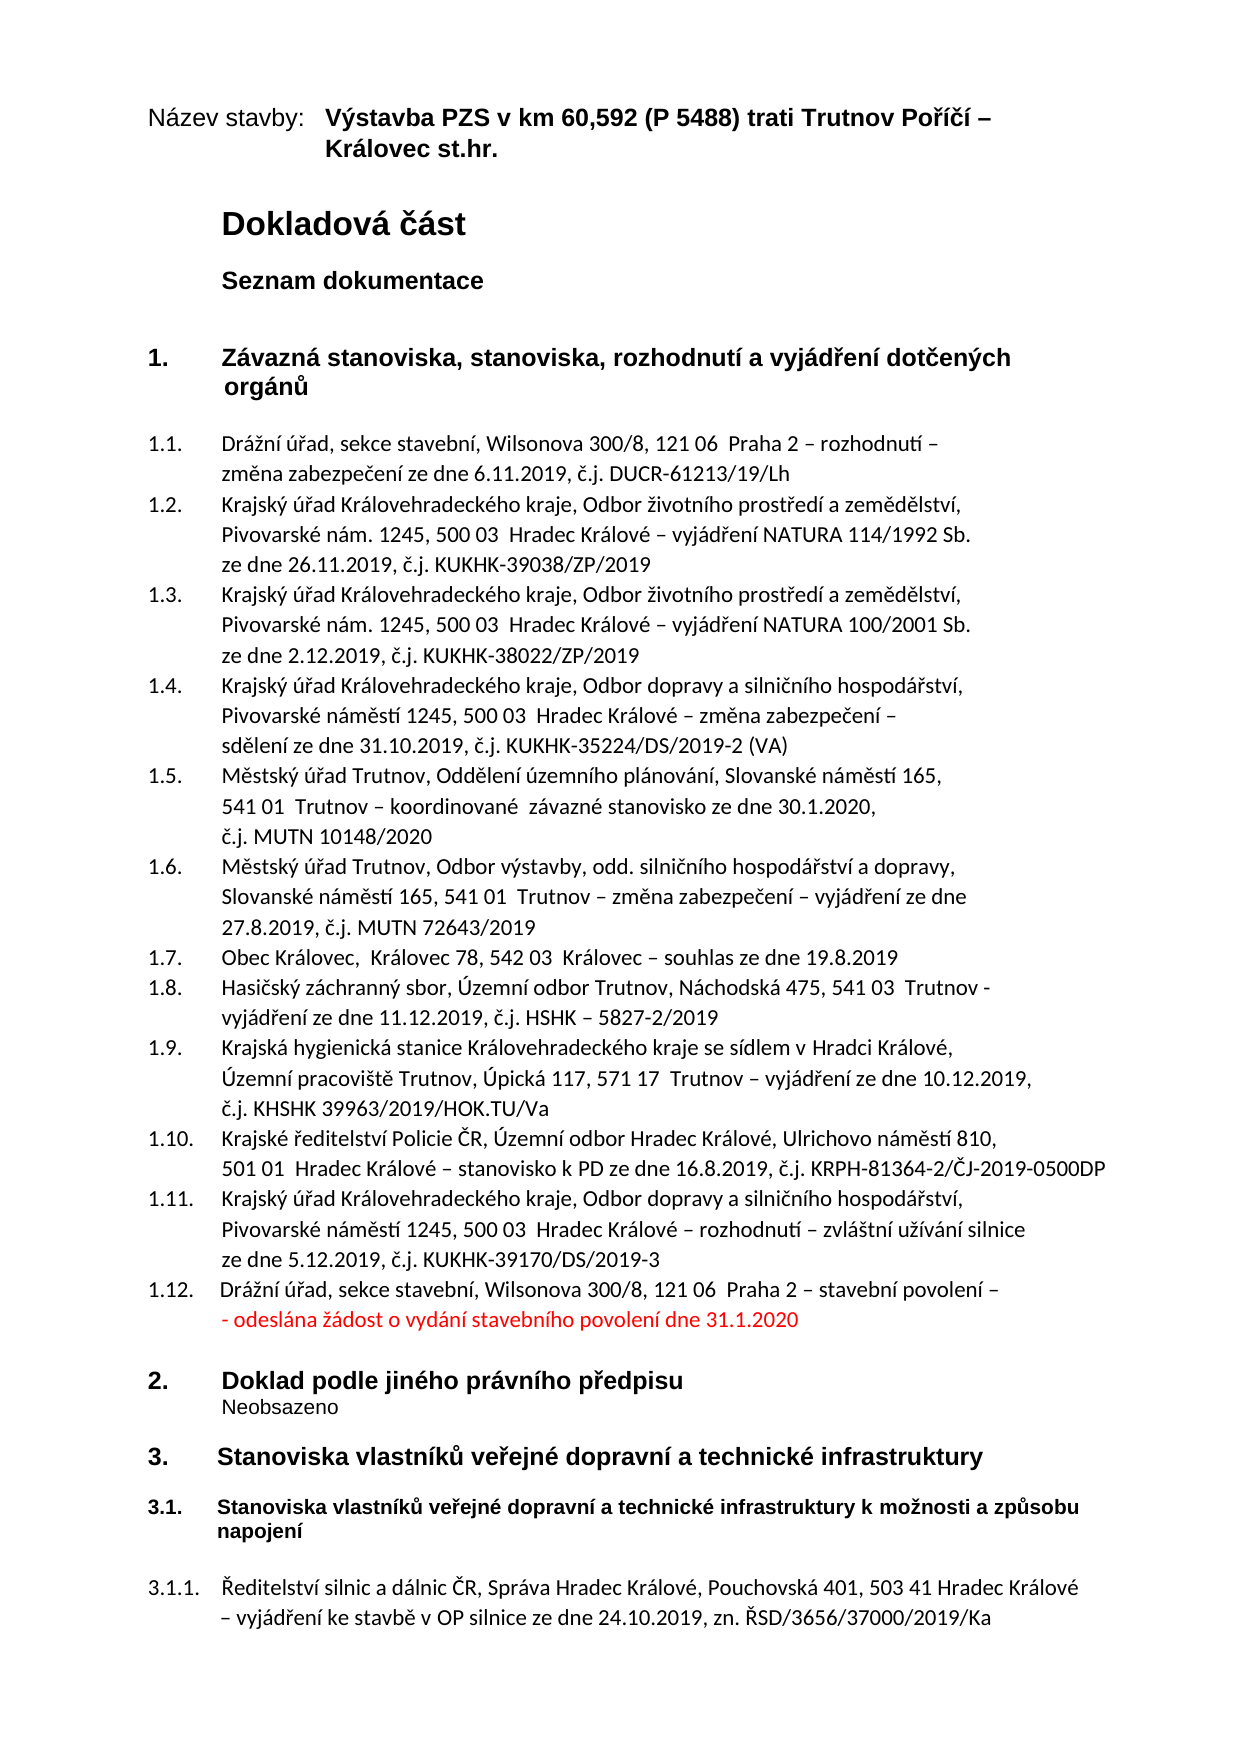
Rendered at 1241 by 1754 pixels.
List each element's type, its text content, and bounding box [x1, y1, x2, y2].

text Královec st.hr. [148, 134, 1240, 163]
text 1.3. Krajský úřad Královehradeckého kraje, Odbor životního prostředí a zemědělství, [148, 580, 1240, 608]
text vyjádření ze dne 11.12.2019, č.j. HSHK – 5827-2/2019 [148, 1003, 1240, 1031]
text Název stavby: Výstavba PZS v km 60,592 (P 5488) trati Trutnov Poříčí – [148, 103, 1240, 132]
text 1.1. Drážní úřad, sekce stavební, Wilsonova 300/8, 121 06 Praha 2 – rozhodnutí – [148, 429, 1240, 457]
text Seznam dokumentace [221, 266, 1240, 295]
text 3.1. Stanoviska vlastníků veřejné dopravní a technické infrastruktury k možnosti a způsobu [148, 1495, 1240, 1519]
text 1.2. Krajský úřad Královehradeckého kraje, Odbor životního prostředí a zemědělství, [148, 490, 1240, 518]
text ze dne 26.11.2019, č.j. KUKHK-39038/ZP/2019 [148, 550, 1240, 578]
text 3.1.1. Ředitelství silnic a dálnic ČR, Správa Hradec Králové, Pouchovská 401, 503 41 Hradec Králové [148, 1573, 1240, 1601]
text č.j. MUTN 10148/2020 [148, 822, 1240, 850]
text 1. Závazná stanoviska, stanoviska, rozhodnutí a vyjádření dotčených [148, 343, 1240, 372]
text změna zabezpečení ze dne 6.11.2019, č.j. DUCR-61213/19/Lh [148, 459, 1240, 487]
text Neobsazeno [148, 1394, 1240, 1418]
text - odeslána žádost o vydání stavebního povolení dne 31.1.2020 [148, 1305, 1240, 1333]
text 1.11. Krajský úřad Královehradeckého kraje, Odbor dopravy a silničního hospodářství, [148, 1184, 1240, 1212]
text Slovanské náměstí 165, 541 01 Trutnov – změna zabezpečení – vyjádření ze dne [148, 882, 1240, 910]
text ze dne 5.12.2019, č.j. KUKHK-39170/DS/2019-3 [148, 1245, 1240, 1273]
text – vyjádření ke stavbě v OP silnice ze dne 24.10.2019, zn. ŘSD/3656/37000/2019/Ka [148, 1603, 1240, 1631]
text orgánů [148, 372, 1240, 401]
text sdělení ze dne 31.10.2019, č.j. KUKHK-35224/DS/2019-2 (VA) [148, 731, 1240, 759]
text Dokladová část [221, 204, 1240, 242]
text 3. Stanoviska vlastníků veřejné dopravní a technické infrastruktury [148, 1442, 1240, 1471]
text 541 01 Trutnov – koordinované závazné stanovisko ze dne 30.1.2020, [148, 792, 1240, 820]
text 2. Doklad podle jiného právního předpisu [148, 1366, 1240, 1394]
text 1.9. Krajská hygienická stanice Královehradeckého kraje se sídlem v Hradci Králové, [148, 1033, 1240, 1061]
text 1.5. Městský úřad Trutnov, Oddělení územního plánování, Slovanské náměstí 165, [148, 762, 1240, 789]
text 27.8.2019, č.j. MUTN 72643/2019 [148, 913, 1240, 941]
text 1.12. Drážní úřad, sekce stavební, Wilsonova 300/8, 121 06 Praha 2 – stavební povolení – [148, 1275, 1240, 1303]
text 1.4. Krajský úřad Královehradeckého kraje, Odbor dopravy a silničního hospodářství, [148, 671, 1240, 699]
text č.j. KHSHK 39963/2019/HOK.TU/Va [148, 1094, 1240, 1122]
text 1.10. Krajské ředitelství Policie ČR, Územní odbor Hradec Králové, Ulrichovo náměstí 810, [148, 1124, 1240, 1152]
text Pivovarské nám. 1245, 500 03 Hradec Králové – vyjádření NATURA 100/2001 Sb. [148, 611, 1240, 638]
text 1.7. Obec Královec, Královec 78, 542 03 Královec – souhlas ze dne 19.8.2019 [148, 943, 1240, 971]
text ze dne 2.12.2019, č.j. KUKHK-38022/ZP/2019 [148, 641, 1240, 669]
text 1.8. Hasičský záchranný sbor, Územní odbor Trutnov, Náchodská 475, 541 03 Trutnov - [148, 973, 1240, 1001]
text Pivovarské náměstí 1245, 500 03 Hradec Králové – rozhodnutí – zvláštní užívání silnice [148, 1215, 1240, 1243]
text Územní pracoviště Trutnov, Úpická 117, 571 17 Trutnov – vyjádření ze dne 10.12.2019, [148, 1064, 1240, 1092]
text napojení [148, 1519, 1240, 1543]
text Pivovarské náměstí 1245, 500 03 Hradec Králové – změna zabezpečení – [148, 701, 1240, 729]
text Pivovarské nám. 1245, 500 03 Hradec Králové – vyjádření NATURA 114/1992 Sb. [148, 520, 1240, 548]
text 501 01 Hradec Králové – stanovisko k PD ze dne 16.8.2019, č.j. KRPH-81364-2/ČJ-2019-0500DP [148, 1154, 1240, 1182]
text 1.6. Městský úřad Trutnov, Odbor výstavby, odd. silničního hospodářství a dopravy, [148, 852, 1240, 880]
